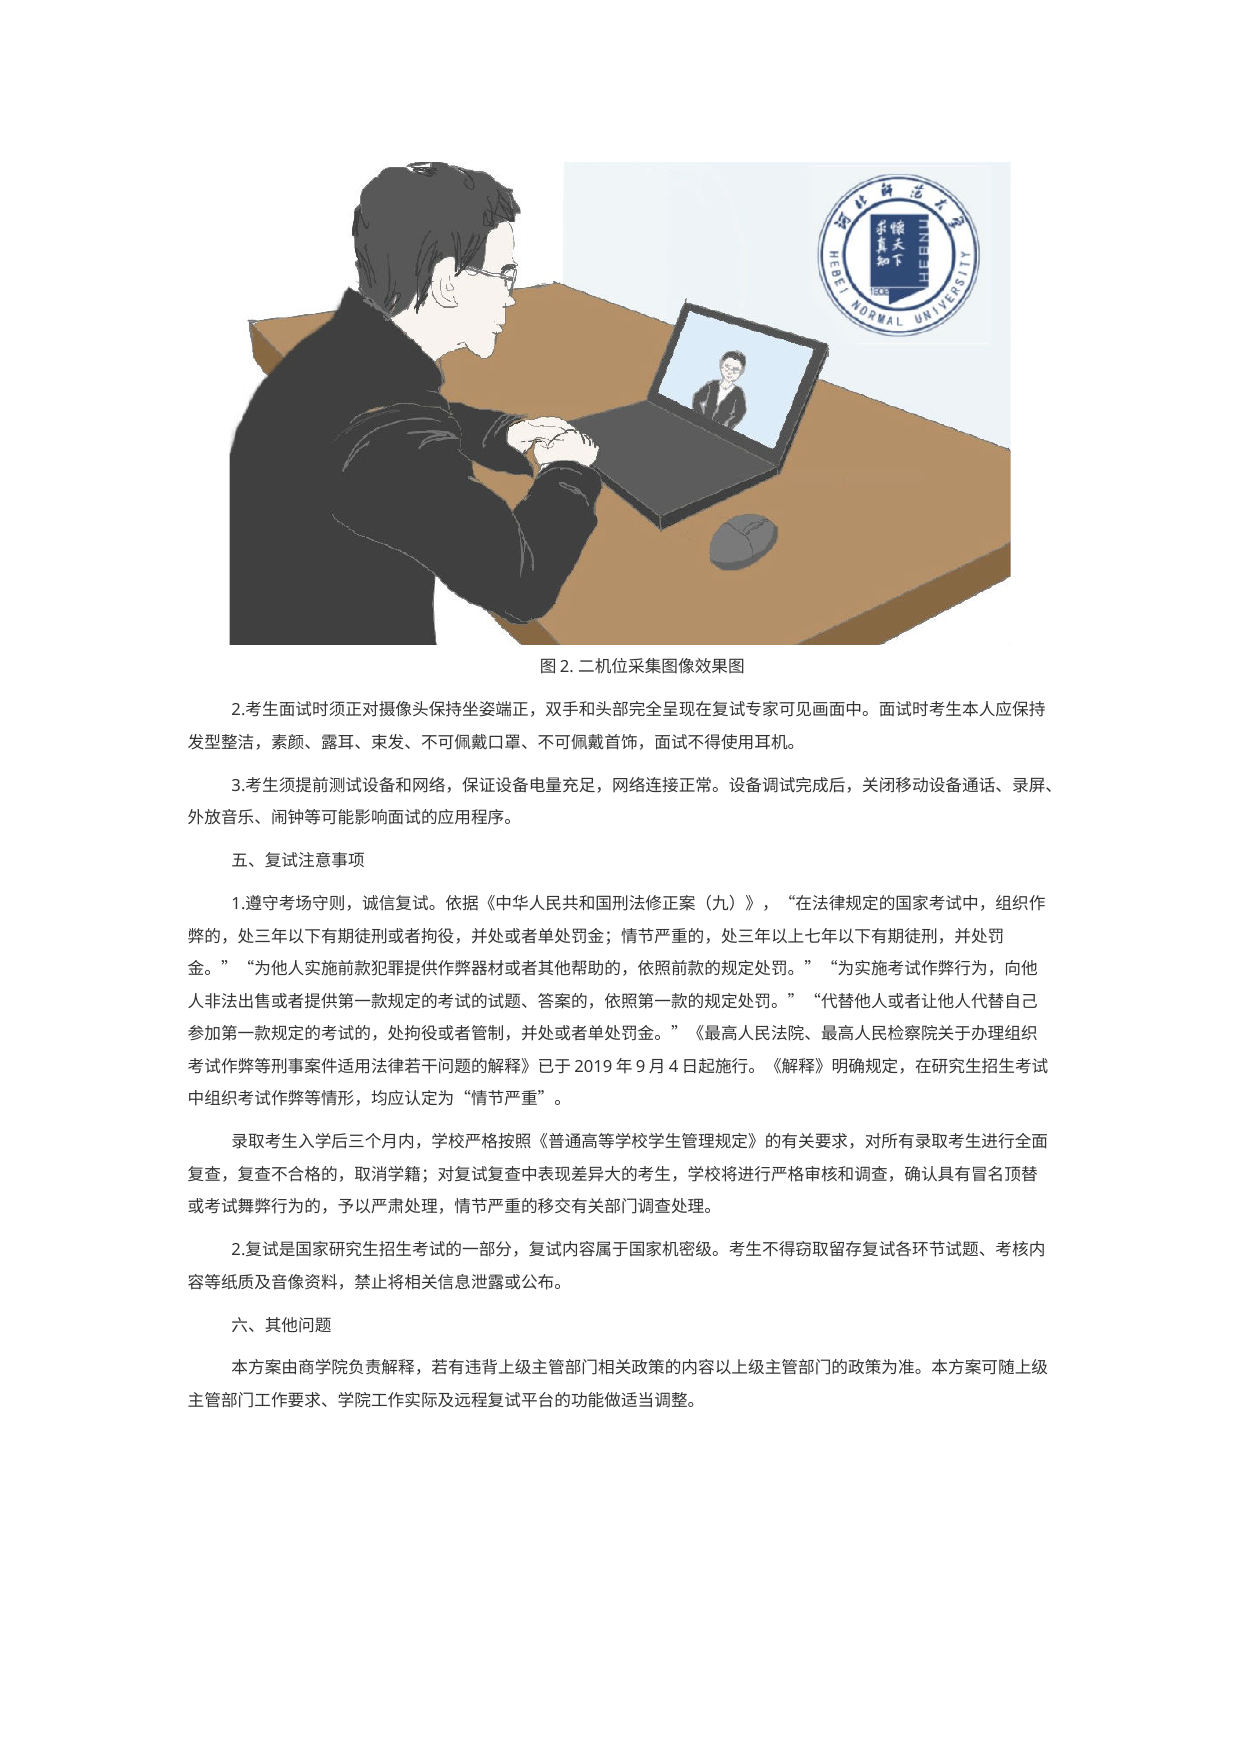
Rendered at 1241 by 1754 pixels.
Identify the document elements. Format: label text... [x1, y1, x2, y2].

text 1.遵守考场守则，诚信复试。依据《中华人民共和国刑法修正案（九）》，“在法律规定的国家考试中，组织作弊的，处三年以下有期徒刑或者拘役，并处或者单处罚金；情节严重的，处三年以上七年以下有期徒刑，并处罚金。”“为他人实施前款犯罪提供作弊器材或者其他帮助的，依照前款的规定处罚。”“为实施考试作弊行为，向他人非法出售或者提供第一款规定的考试的试题、答案的，依照第一款的规定处罚。”“代替他人或者让他人代替自己参加第一款规定的考试的，处拘役或者管制，并处或者单处罚金。”《最高人民法院、最高人民检察院关于办理组织考试作弊等刑事案件适用法律若干问题的解释》已于2019年9月4日起施行。《解释》明确规定，在研究生招生考试中组织考试作弊等情形，均应认定为“情节严重”。 [187, 886, 1053, 1114]
text 3.考生须提前测试设备和网络，保证设备电量充足，网络连接正常。设备调试完成后，关闭移动设备通话、录屏、外放音乐、闹钟等可能影响面试的应用程序。 [187, 768, 1053, 833]
text 2.复试是国家研究生招生考试的一部分，复试内容属于国家机密级。考生不得窃取留存复试各环节试题、考核内容等纸质及音像资料，禁止将相关信息泄露或公布。 [187, 1232, 1053, 1297]
text 本方案由商学院负责解释，若有违背上级主管部门相关政策的内容以上级主管部门的政策为准。本方案可随上级主管部门工作要求、学院工作实际及远程复试平台的功能做适当调整。 [187, 1350, 1053, 1415]
text 录取考生入学后三个月内，学校严格按照《普通高等学校学生管理规定》的有关要求，对所有录取考生进行全面复查，复查不合格的，取消学籍；对复试复查中表现差异大的考生，学校将进行严格审核和调查，确认具有冒名顶替或考试舞弊行为的，予以严肃处理，情节严重的移交有关部门调查处理。 [187, 1124, 1053, 1222]
text 五、复试注意事项 [187, 843, 1053, 876]
text 六、其他问题 [187, 1307, 1053, 1340]
picture [229, 162, 1011, 645]
text 2.考生面试时须正对摄像头保持坐姿端正，双手和头部完全呈现在复试专家可见画面中。面试时考生本人应保持发型整洁，素颜、露耳、束发、不可佩戴口罩、不可佩戴首饰，面试不得使用耳机。 [187, 692, 1053, 757]
text 图2. 二机位采集图像效果图 [187, 649, 1053, 682]
